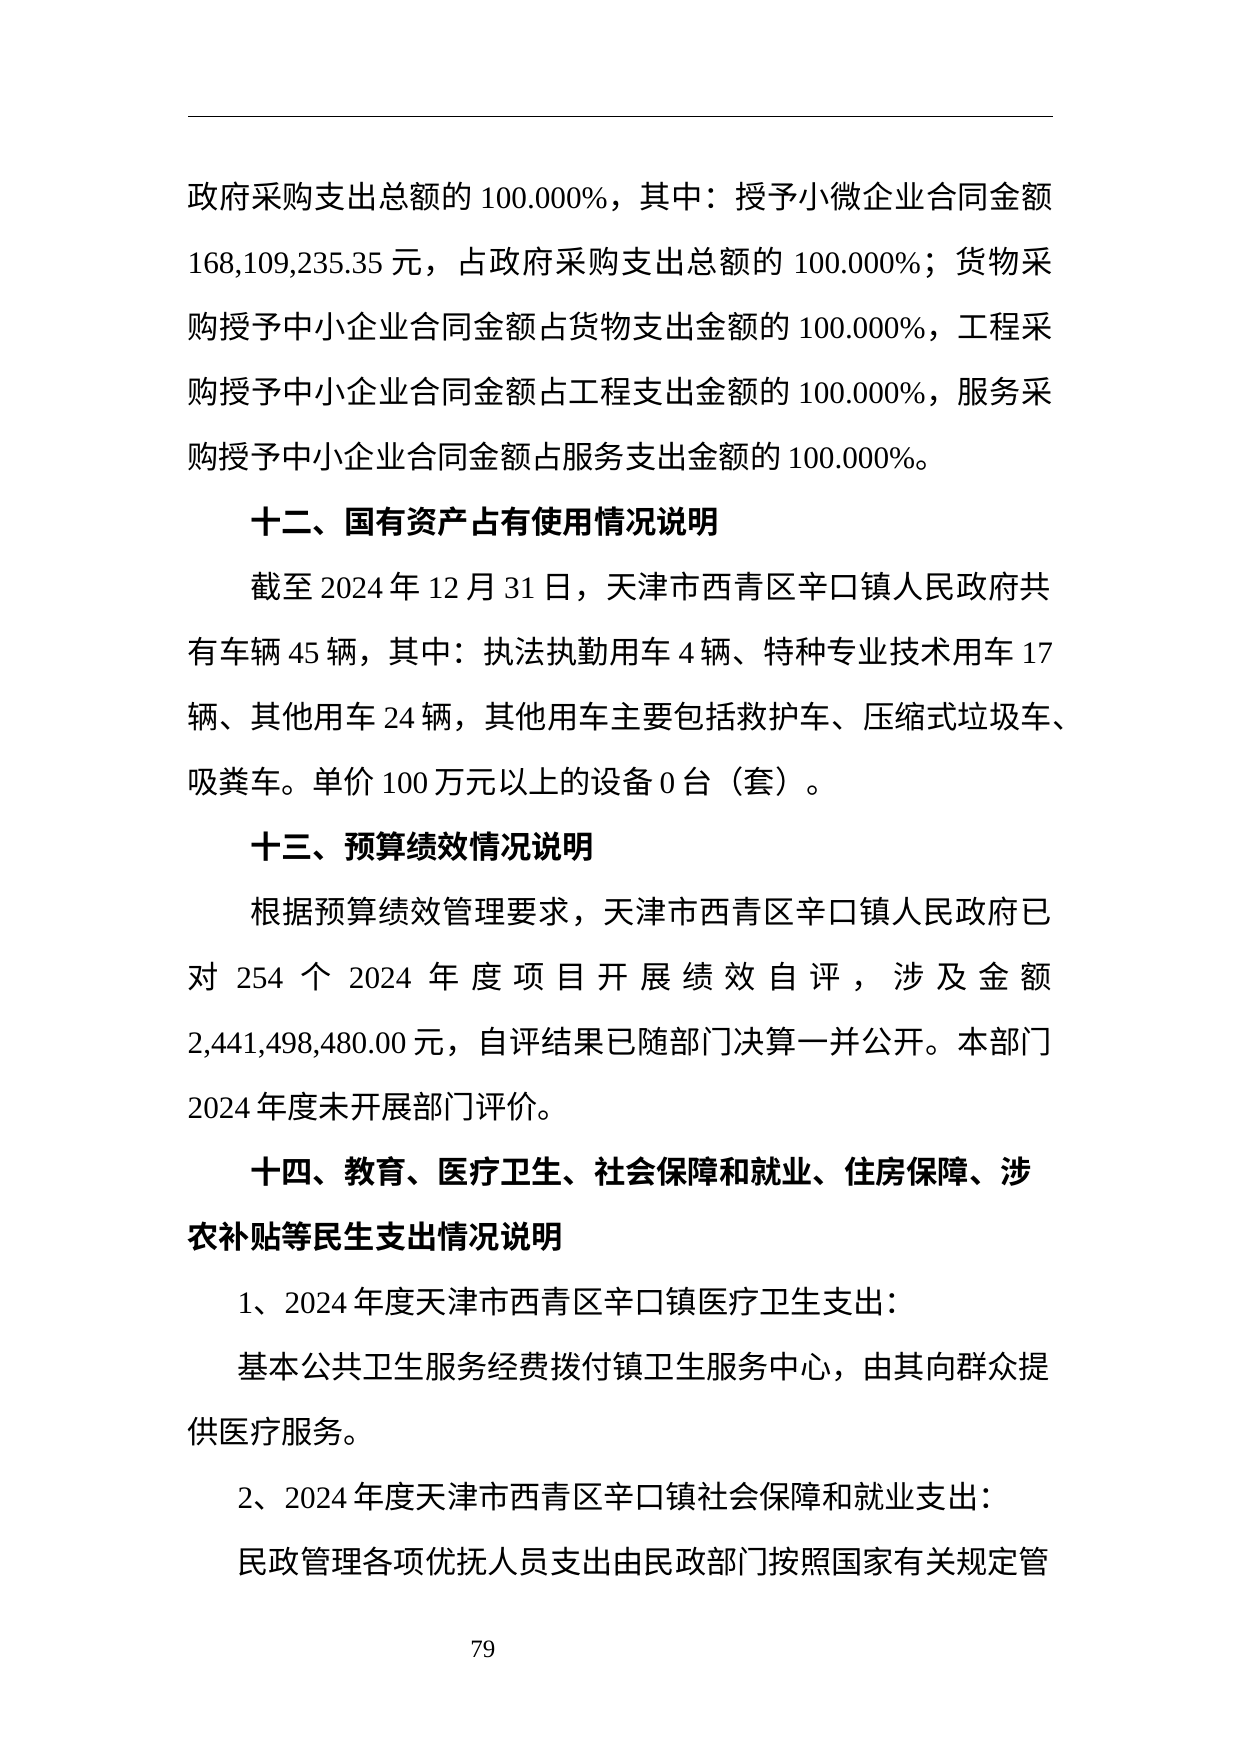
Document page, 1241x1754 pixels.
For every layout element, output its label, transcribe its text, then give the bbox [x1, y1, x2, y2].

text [187, 162, 1053, 487]
list 2、2024年度天津市西青区辛口镇社会保障和就业支出： [187, 1462, 1053, 1527]
text 截至2024年12月31日，天津市西青区辛口镇人民政府共有车辆45辆，其中：执法执勤用车4辆、特种专业技术用车17辆、其他用车24辆，其他用车主要包括救护车、压缩式垃圾车、吸粪车。单价100万元以上的设备0台（套）。 [187, 552, 1053, 812]
subtitle 教育、医疗卫生、社会保障和就业、住房保障、涉农补贴等民生支出情况说明 [187, 1137, 1053, 1267]
list 1、2024年度天津市西青区辛口镇医疗卫生支出： [187, 1267, 1053, 1332]
subtitle 预算绩效情况说明 [187, 812, 1053, 877]
subtitle 十二、国有资产占有使用情况说明 [187, 487, 1053, 552]
list 基本公共卫生服务经费拨付镇卫生服务中心，由其向群众提供医疗服务。 [187, 1332, 1053, 1462]
text 根据预算绩效管理要求，天津市西青区辛口镇人民政府已对254个2024年度项目开展绩效自评，涉及金额2,441,498,480.00元，自评结果已随部门决算一并公开。本部门2024年度未开展部门评价。 [187, 877, 1053, 1137]
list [187, 1527, 1053, 1592]
